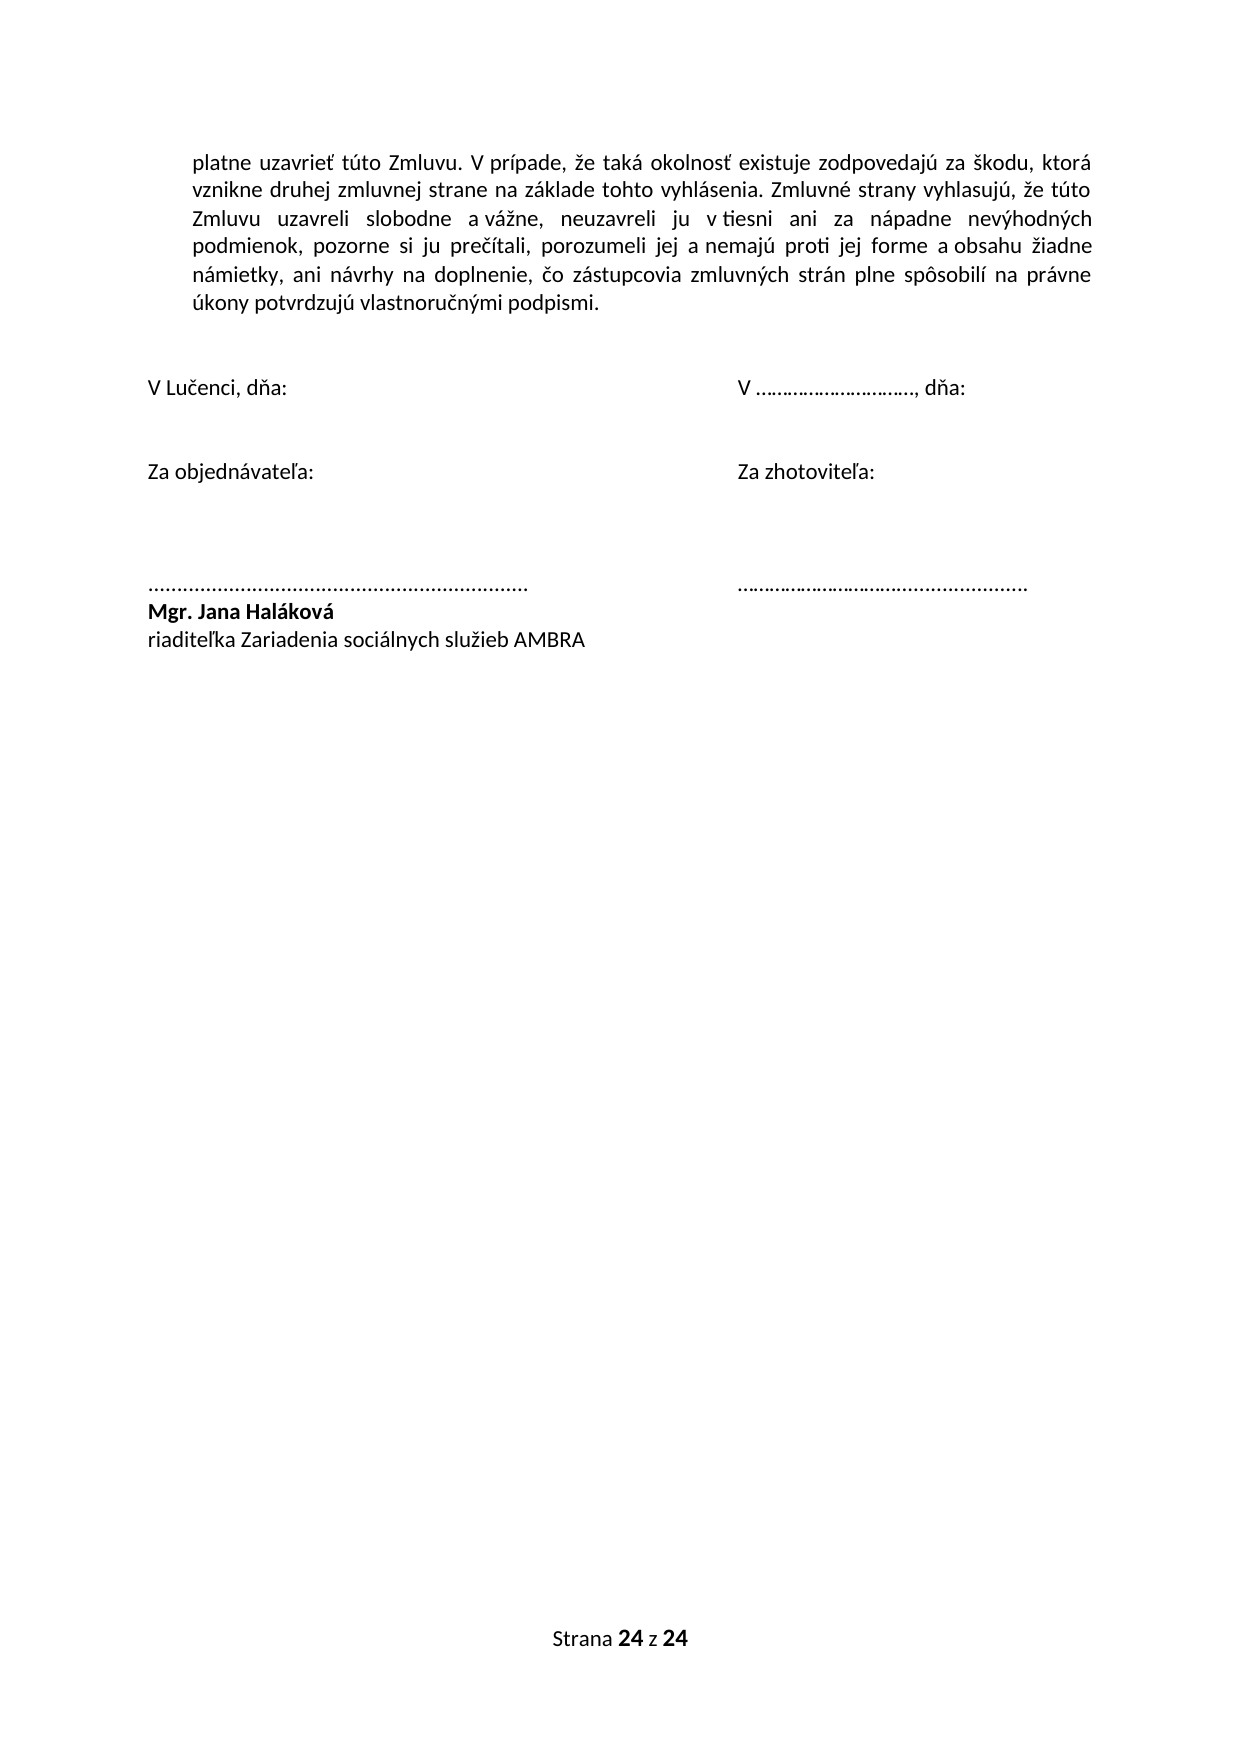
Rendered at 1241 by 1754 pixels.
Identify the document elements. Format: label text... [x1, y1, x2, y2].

text .................................................................. …………………………....................... [148, 569, 1093, 597]
text riaditeľka Zariadenia sociálnych služieb AMBRA [148, 625, 1093, 653]
text V Lučenci, dňa: V …………………………, dňa: [148, 373, 1093, 401]
text Mgr. Jana Haláková [148, 597, 1093, 625]
text Za objednávateľa: Za zhotoviteľa: [148, 457, 1093, 485]
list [148, 148, 1093, 316]
